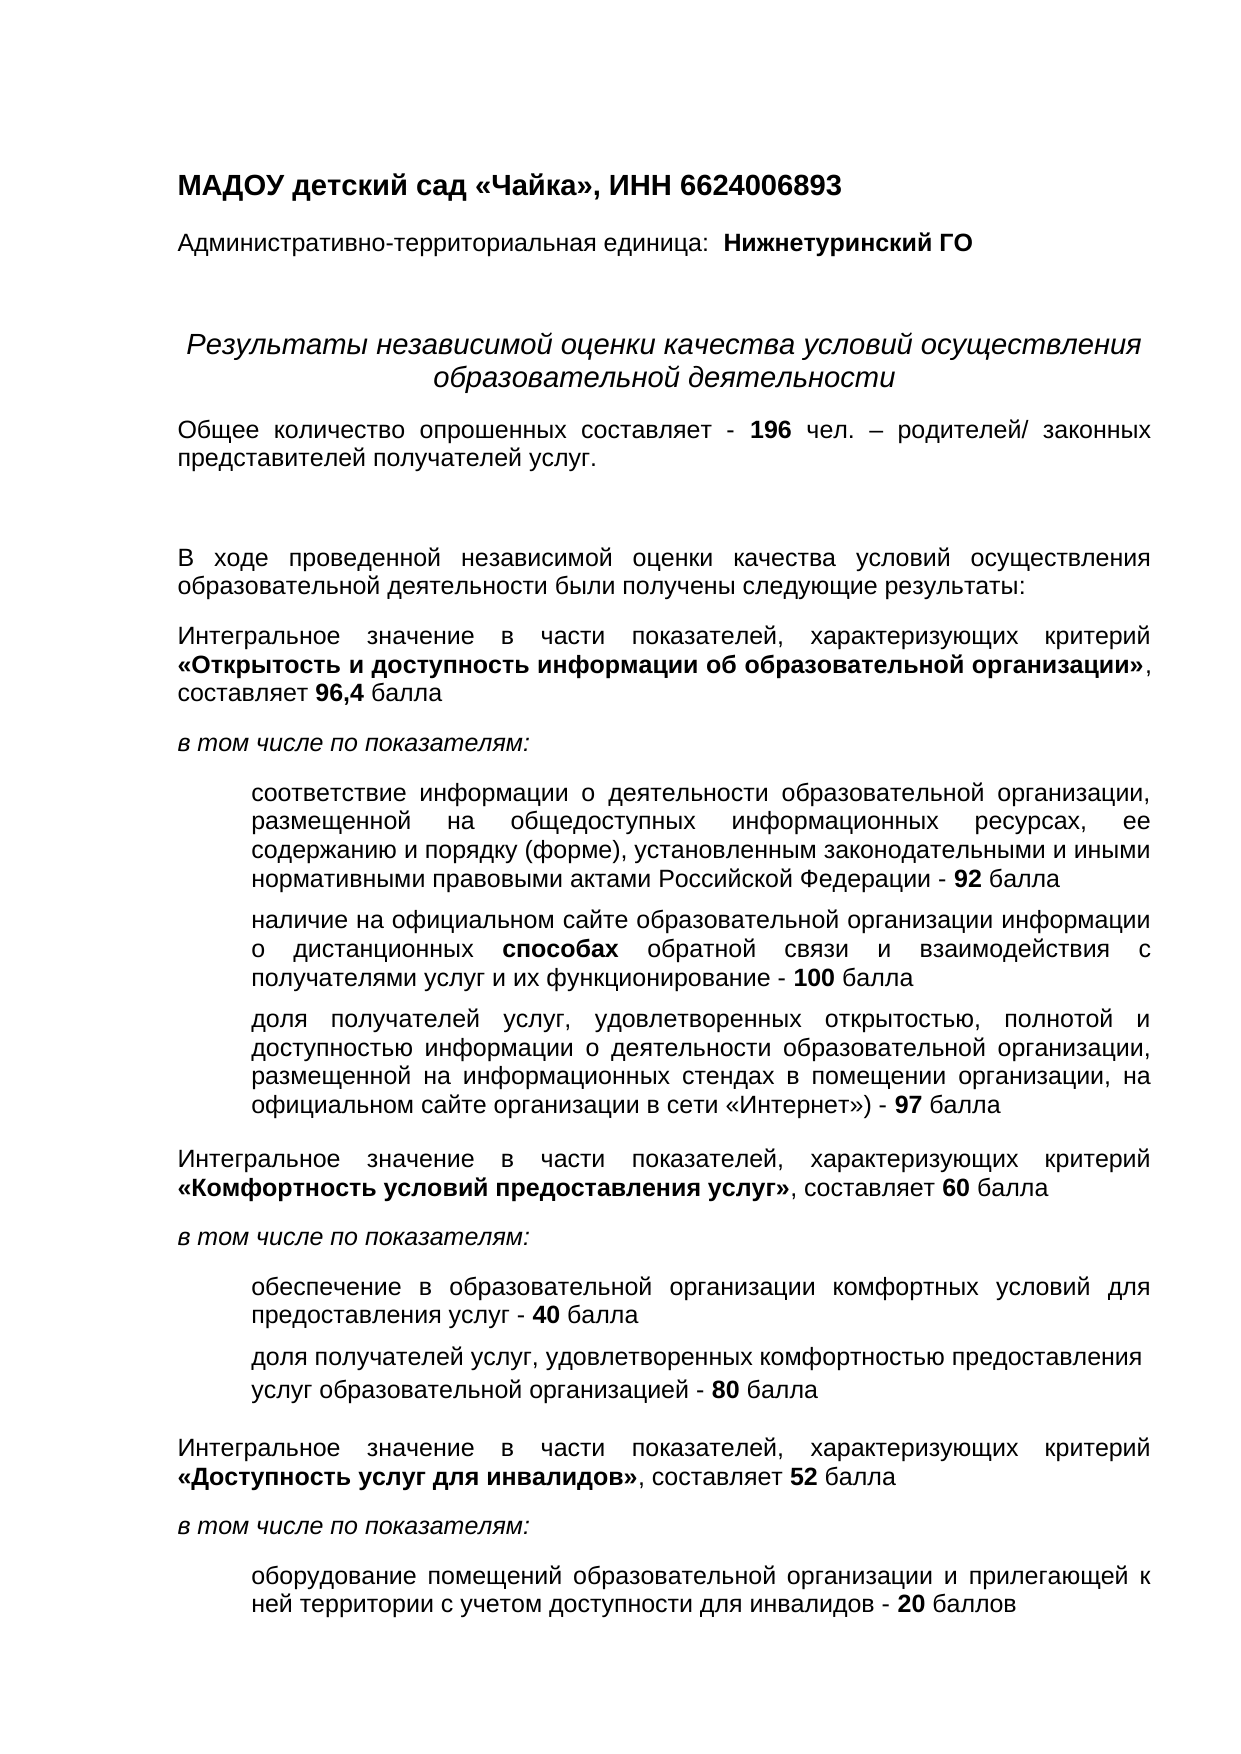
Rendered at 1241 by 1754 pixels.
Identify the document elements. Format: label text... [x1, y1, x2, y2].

text Результаты независимой оценки качества условий осуществления образовательной деятельности [177, 327, 1152, 394]
text Интегральное значение в части показателей, характеризующих критерий «Доступность услуг для инвалидов», составляет 52 балла [177, 1433, 1152, 1490]
text Общее количество опрошенных составляет - 196 чел. – родителей/ законных представителей получателей услуг. [177, 414, 1152, 472]
text Интегральное значение в части показателей, характеризующих критерий «Открытость и доступность информации об образовательной организации», составляет 96,4 балла [177, 621, 1152, 707]
text доля получателей услуг, удовлетворенных открытостью, полнотой и доступностью информации о деятельности образовательной организации, размещенной на информационных стендах в помещении организации, на официальном сайте организации в сети «Интернет») - 97 балла [251, 1004, 1152, 1119]
text в том числе по показателям: [177, 1222, 1152, 1251]
text в том числе по показателям: [177, 1511, 1152, 1540]
text Административно-территориальная единица: Нижнетуринский ГО [177, 227, 1152, 256]
text Интегральное значение в части показателей, характеризующих критерий «Комфортность условий предоставления услуг», составляет 60 балла [177, 1144, 1152, 1201]
text В ходе проведенной независимой оценки качества условий осуществления образовательной деятельности были получены следующие результаты: [177, 542, 1152, 600]
text в том числе по показателям: [177, 728, 1152, 757]
subtitle МАДОУ детский сад «Чайка», ИНН 6624006893 [177, 168, 1152, 202]
text наличие на официальном сайте образовательной организации информации о дистанционных способах обратной связи и взаимодействия с получателями услуг и их функционирование - 100 балла [251, 905, 1152, 991]
text оборудование помещений образовательной организации и прилегающей к ней территории с учетом доступности для инвалидов - 20 баллов [251, 1561, 1152, 1618]
text соответствие информации о деятельности образовательной организации, размещенной на общедоступных информационных ресурсах, ее содержанию и порядку (форме), установленным законодательными и иными нормативными правовыми актами Российской Федерации - 92 балла [251, 777, 1152, 892]
text доля получателей услуг, удовлетворенных комфортностью предоставления услуг образовательной организацией - 80 балла [251, 1342, 1152, 1403]
text обеспечение в образовательной организации комфортных условий для предоставления услуг - 40 балла [251, 1272, 1152, 1329]
